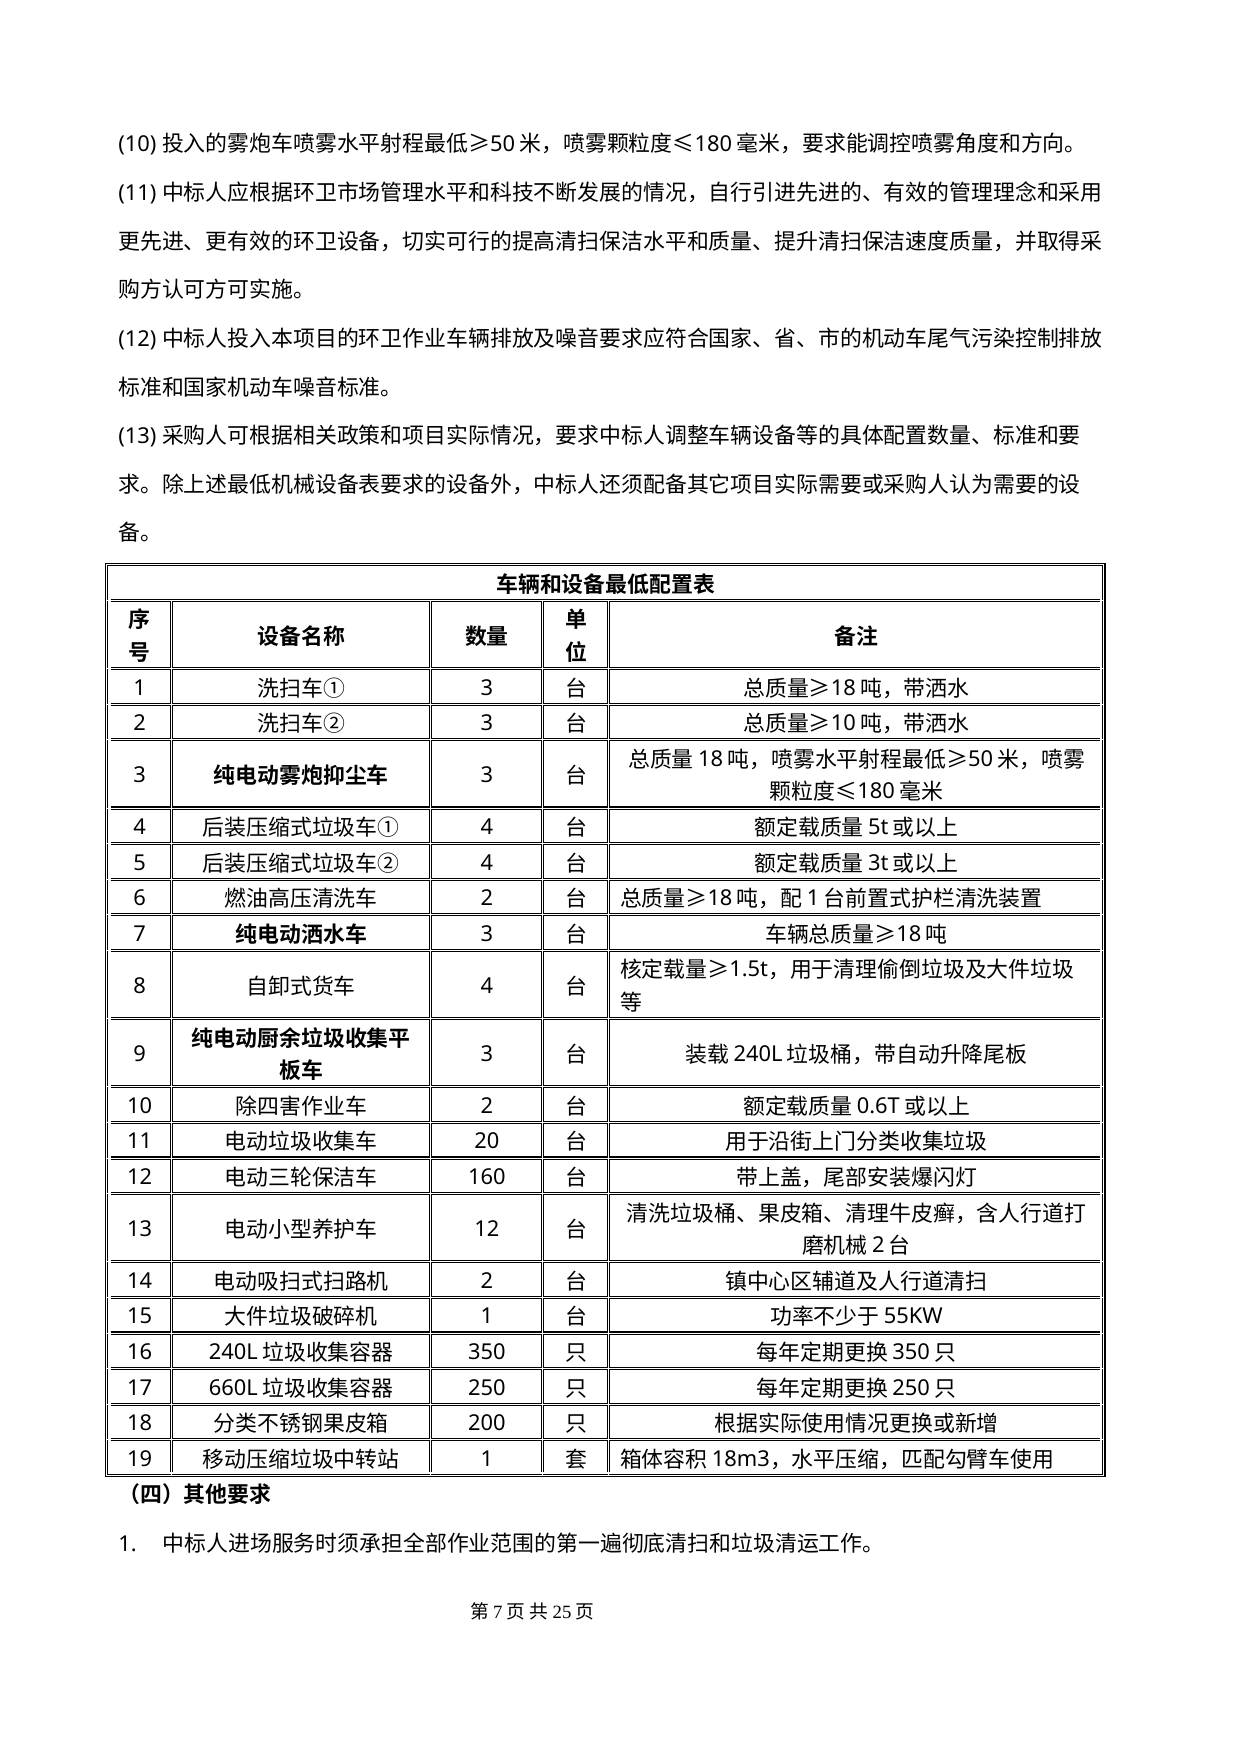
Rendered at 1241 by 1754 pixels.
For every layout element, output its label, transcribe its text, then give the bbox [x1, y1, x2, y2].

table_cell 台 [544, 916, 607, 949]
table_cell 10 [107, 1085, 172, 1121]
table_cell 每年定期更换350只 [610, 1331, 1102, 1367]
table_cell 20 [432, 1124, 541, 1156]
table_cell 后装压缩式垃圾车② [173, 845, 429, 878]
table_cell 14 [107, 1260, 172, 1296]
table_cell 5 [107, 842, 172, 878]
table_cell 总质量≥18吨，配1台前置式护栏清洗装置 [610, 878, 1102, 913]
table_cell 总质量18吨，喷雾水平射程最低≥50米，喷雾颗粒度≤180毫米 [609, 738, 1104, 806]
table_cell 660L垃圾收集容器 [173, 1370, 429, 1403]
table_cell 台 [544, 881, 607, 913]
table_cell 核定载量≥1.5t，用于清理偷倒垃圾及大件垃圾等 [609, 949, 1104, 1017]
table_cell 额定载质量5t或以上 [610, 806, 1102, 842]
table_cell 2 [432, 881, 541, 913]
table_cell 1 [107, 667, 172, 703]
table_cell 3 [432, 916, 541, 949]
table_cell 200 [432, 1406, 541, 1438]
table_cell 台 [544, 1020, 607, 1085]
table_cell 只 [544, 1406, 607, 1438]
list 中标人应根据环卫市场管理水平和科技不断发展的情况，自行引进先进的、有效的管理理念和采用更先进、更有效的环卫设备，切实可行的提高清扫保洁水平和质量、提升清扫保洁速度质量，并取得采购方认可方可实施。 [118, 174, 1122, 304]
table_cell 箱体容积18m3，水平压缩，匹配勾臂车使用 [609, 1438, 1104, 1474]
table_cell 12 [432, 1195, 541, 1260]
table_cell 4 [108, 806, 170, 842]
table_cell 台 [544, 845, 607, 878]
table_cell 12 [108, 1156, 170, 1192]
table_cell 只 [544, 1370, 607, 1403]
table_cell 1 [432, 1299, 541, 1331]
table_cell 电动三轮保洁车 [173, 1160, 429, 1192]
table_cell 台 [544, 741, 607, 806]
table_cell 4 [432, 845, 541, 878]
table_cell 3 [432, 741, 541, 806]
table_cell 11 [108, 1121, 170, 1156]
table_cell 3 [432, 706, 541, 738]
table_cell 4 [432, 952, 541, 1017]
table_cell 350 [432, 1335, 541, 1367]
table_cell 3 [107, 738, 172, 806]
table_cell 台 [544, 670, 607, 703]
table_cell 带上盖，尾部安装爆闪灯 [610, 1156, 1102, 1192]
table_cell 移动压缩垃圾中转站 [172, 1441, 430, 1474]
table_cell 后装压缩式垃圾车① [173, 810, 429, 842]
table_cell 15 [108, 1296, 170, 1331]
table_cell 额定载质量0.6T或以上 [609, 1085, 1104, 1121]
table_cell 纯电动洒水车 [173, 916, 429, 949]
table_cell 台 [544, 1088, 607, 1121]
table_cell 台 [544, 1299, 607, 1331]
table_cell 用于沿街上门分类收集垃圾 [610, 1121, 1102, 1156]
table_cell 总质量≥10吨，带洒水 [610, 703, 1102, 738]
table_cell 2 [432, 1088, 541, 1121]
table_cell 洗扫车② [173, 706, 429, 738]
table_cell 除四害作业车 [173, 1088, 429, 1121]
table_cell 每年定期更换250只 [609, 1367, 1104, 1403]
table_cell 4 [432, 810, 541, 842]
table_cell 台 [544, 810, 607, 842]
table_cell 分类不锈钢果皮箱 [173, 1406, 429, 1438]
table_cell 6 [108, 878, 170, 913]
table_cell 台 [544, 1124, 607, 1156]
table_cell 2 [108, 703, 170, 738]
table_cell 功率不少于55KW [610, 1296, 1102, 1331]
table_cell 额定载质量3t或以上 [609, 842, 1104, 878]
list 中标人进场服务时须承担全部作业范围的第一遍彻底清扫和垃圾清运工作。 [118, 1525, 1122, 1558]
table_cell 电动垃圾收集车 [173, 1124, 429, 1156]
table_cell 电动吸扫式扫路机 [173, 1263, 429, 1296]
table_cell 250 [432, 1370, 541, 1403]
table_cell 自卸式货车 [173, 952, 429, 1017]
table_cell 18 [108, 1403, 170, 1438]
table_cell 240L垃圾收集容器 [173, 1335, 429, 1367]
table_cell 只 [544, 1335, 607, 1367]
table_cell 纯电动雾炮抑尘车 [173, 741, 429, 806]
table_cell 台 [544, 952, 607, 1017]
table_cell 电动小型养护车 [173, 1195, 429, 1260]
table_cell 台 [544, 1195, 607, 1260]
list 中标人投入本项目的环卫作业车辆排放及噪音要求应符合国家、省、市的机动车尾气污染控制排放标准和国家机动车噪音标准。 [118, 320, 1122, 402]
table_cell 套 [543, 1441, 608, 1474]
table_cell 镇中心区辅道及人行道清扫 [609, 1260, 1104, 1296]
list 其他要求 [118, 1477, 1122, 1509]
table_cell 1 [430, 1438, 543, 1474]
table_cell 总质量≥18吨，带洒水 [609, 667, 1104, 703]
table_header 车辆和设备最低配置表 [108, 566, 1102, 599]
table_cell 单位 [544, 602, 607, 667]
table_cell 9 [107, 1017, 172, 1085]
table_cell 160 [432, 1160, 541, 1192]
table_cell 装载240L垃圾桶，带自动升降尾板 [609, 1017, 1104, 1085]
table_cell 台 [544, 1263, 607, 1296]
table_cell 序号 [107, 599, 172, 667]
table_cell 3 [432, 1020, 541, 1085]
table_cell 根据实际使用情况更换或新增 [610, 1403, 1102, 1438]
table_cell 7 [107, 913, 172, 949]
table_cell 大件垃圾破碎机 [173, 1299, 429, 1331]
table_cell 台 [544, 1160, 607, 1192]
table_cell 19 [107, 1438, 172, 1474]
table_cell 清洗垃圾桶、果皮箱、清理牛皮癣，含人行道打磨机械2台 [609, 1192, 1104, 1260]
table_cell 2 [432, 1263, 541, 1296]
list 采购人可根据相关政策和项目实际情况，要求中标人调整车辆设备等的具体配置数量、标准和要求。除上述最低机械设备表要求的设备外，中标人还须配备其它项目实际需要或采购人认为需要的设备。 [118, 417, 1122, 547]
table_cell 备注 [609, 599, 1104, 667]
table_cell 车辆总质量≥18吨 [609, 913, 1104, 949]
table_cell 台 [544, 706, 607, 738]
table_cell 数量 [432, 602, 541, 667]
table_cell 13 [107, 1192, 172, 1260]
table_cell 设备名称 [173, 602, 429, 667]
table_cell 洗扫车① [173, 670, 429, 703]
table_cell 8 [107, 949, 172, 1017]
table_cell 16 [108, 1331, 170, 1367]
table_cell 17 [107, 1367, 172, 1403]
table_cell 3 [432, 670, 541, 703]
table_cell 燃油高压清洗车 [173, 881, 429, 913]
list 投入的雾炮车喷雾水平射程最低≥50米，喷雾颗粒度≤180毫米，要求能调控喷雾角度和方向。 [118, 126, 1122, 159]
table_cell 纯电动厨余垃圾收集平板车 [173, 1020, 429, 1085]
